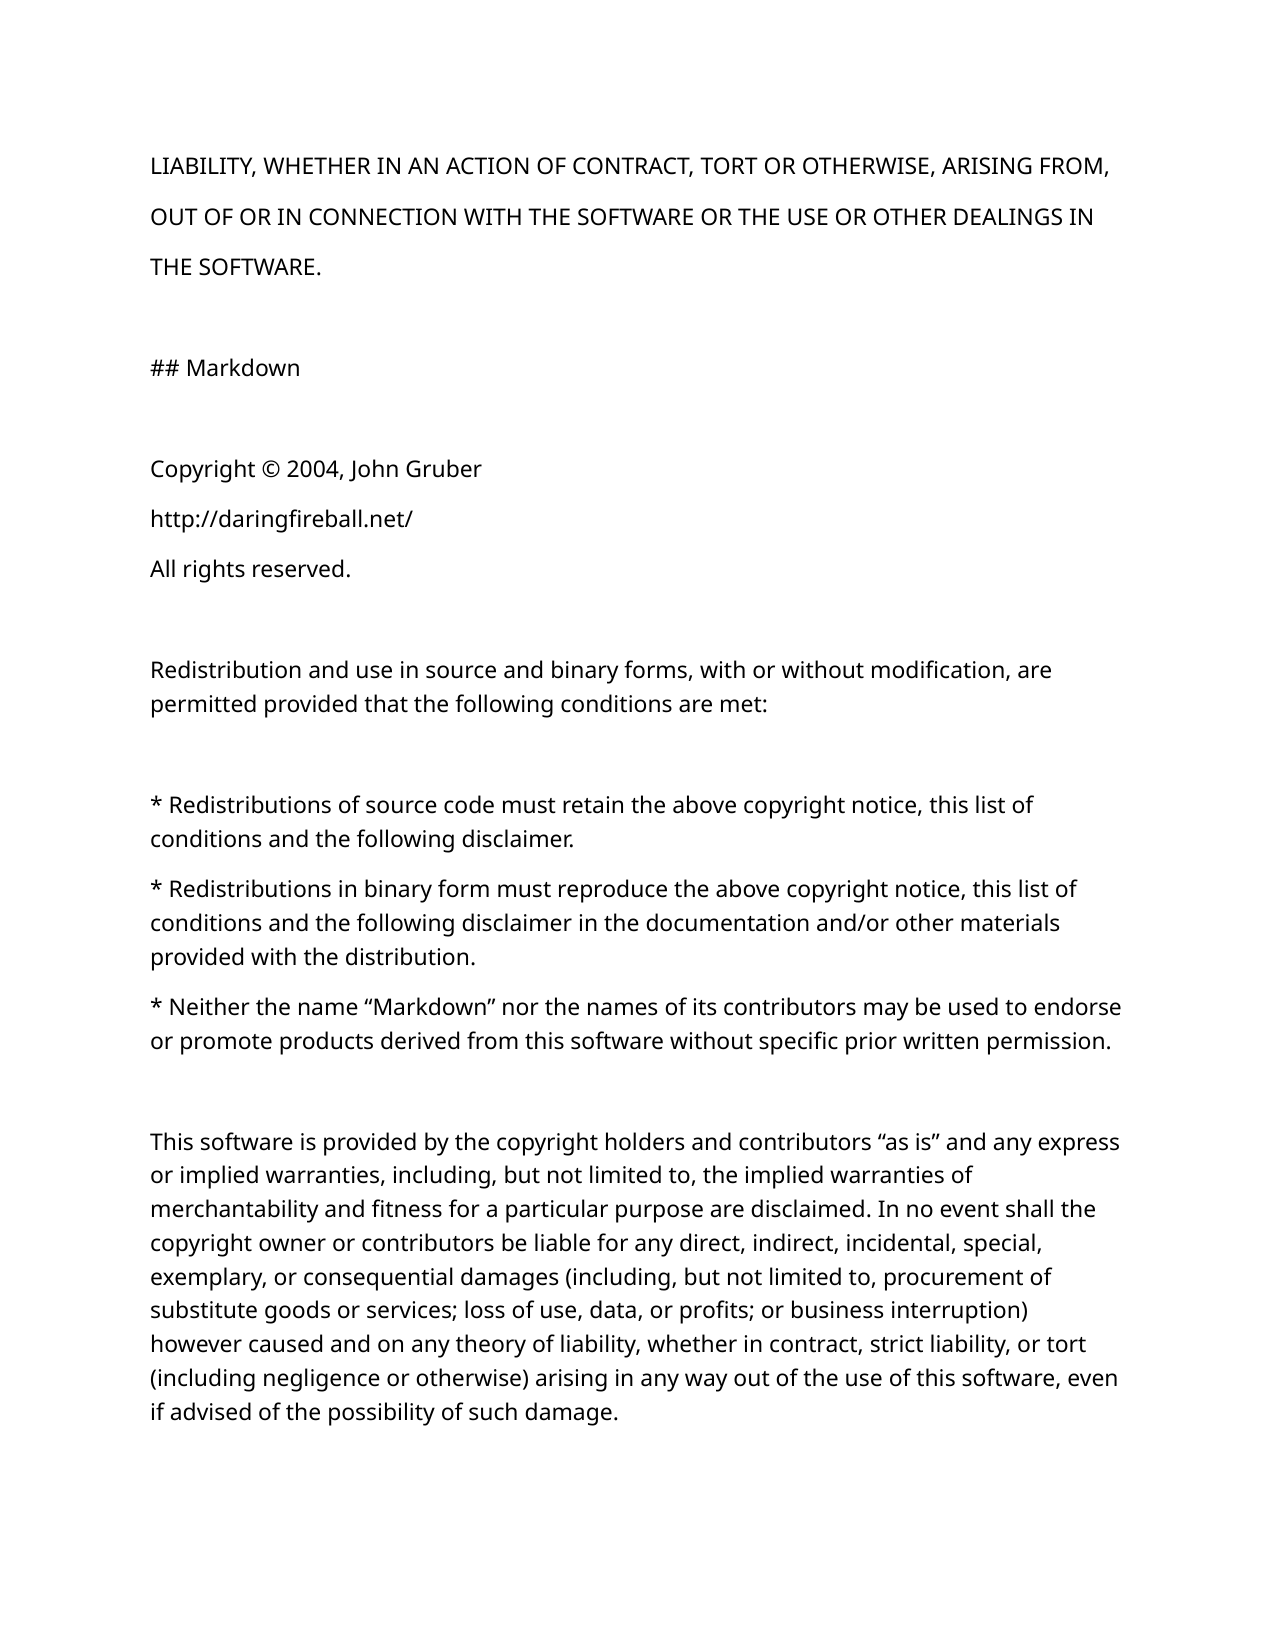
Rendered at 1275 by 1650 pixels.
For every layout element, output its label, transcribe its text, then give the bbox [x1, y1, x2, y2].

text This software is provided by the copyright holders and contributors “as is” and any express or implied warranties, including, but not limited to, the implied warranties of merchantability and fitness for a particular purpose are disclaimed. In no event shall the copyright owner or contributors be liable for any direct, indirect, incidental, special, exemplary, or consequential damages (including, but not limited to, procurement of substitute goods or services; loss of use, data, or profits; or business interruption) however caused and on any theory of liability, whether in contract, strict liability, or tort (including negligence or otherwise) arising in any way out of the use of this software, even if advised of the possibility of such damage. [150, 1125, 1125, 1427]
text * Redistributions of source code must retain the above copyright notice, this list of conditions and the following disclaimer. [150, 789, 1125, 854]
text All rights reserved. [150, 553, 1125, 584]
text OUT OF OR IN CONNECTION WITH THE SOFTWARE OR THE USE OR OTHER DEALINGS IN [150, 200, 1125, 232]
text Copyright © 2004, John Gruber [150, 452, 1125, 484]
text Redistribution and use in source and binary forms, with or without modification, are permitted provided that the following conditions are met: [150, 654, 1125, 719]
text * Redistributions in binary form must reproduce the above copyright notice, this list of conditions and the following disclaimer in the documentation and/or other materials provided with the distribution. [150, 873, 1125, 972]
text LIABILITY, WHETHER IN AN ACTION OF CONTRACT, TORT OR OTHERWISE, ARISING FROM, [150, 150, 1125, 181]
text * Neither the name “Markdown” nor the names of its contributors may be used to endorse or promote products derived from this software without specific prior written permission. [150, 991, 1125, 1056]
text ## Markdown [150, 352, 1125, 383]
text http://daringfireball.net/ [150, 503, 1125, 534]
text THE SOFTWARE. [150, 251, 1125, 282]
